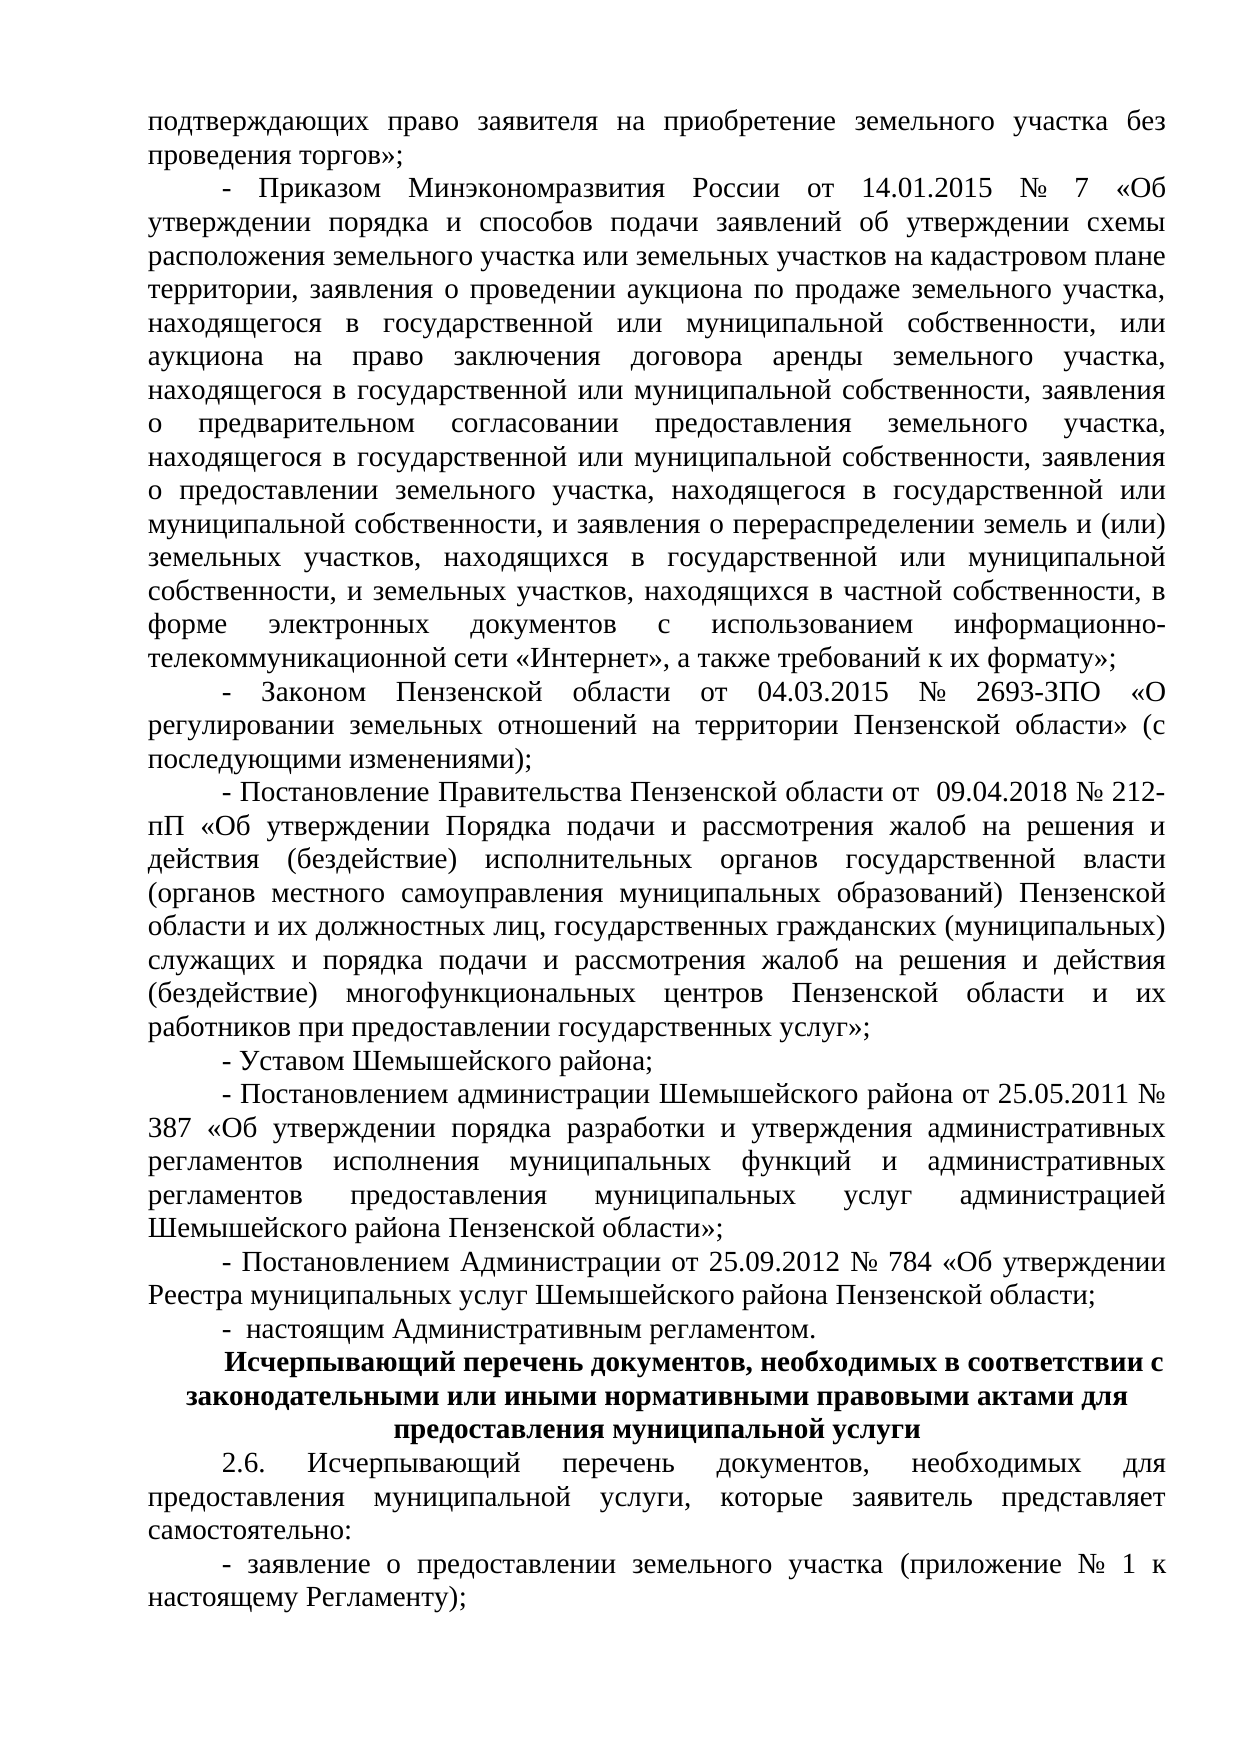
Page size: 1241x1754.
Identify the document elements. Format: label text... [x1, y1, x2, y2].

text - настоящим Административным регламентом. [148, 1311, 1167, 1344]
text - Постановление Правительства Пензенской области от 09.04.2018 № 212-пП «Об утверждении Порядка подачи и рассмотрения жалоб на решения и действия (бездействие) исполнительных органов государственной власти (органов местного самоуправления муниципальных образований) Пензенской области и их должностных лиц, государственных гражданских (муниципальных) служащих и порядка подачи и рассмотрения жалоб на решения и действия (бездействие) многофункциональных центров Пензенской области и их работников при предоставлении государственных услуг»; [148, 774, 1167, 1043]
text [148, 103, 1167, 171]
text - Приказом Минэкономразвития России от 14.01.2015 № 7 «Об утверждении порядка и способов подачи заявлений об утверждении схемы расположения земельного участка или земельных участков на кадастровом плане территории, заявления о проведении аукциона по продаже земельного участка, находящегося в государственной или муниципальной собственности, или аукциона на право заключения договора аренды земельного участка, находящегося в государственной или муниципальной собственности, заявления о предварительном согласовании предоставления земельного участка, находящегося в государственной или муниципальной собственности, заявления о предоставлении земельного участка, находящегося в государственной или муниципальной собственности, и заявления о перераспределении земель и (или) земельных участков, находящихся в государственной или муниципальной собственности, и земельных участков, находящихся в частной собственности, в форме электронных документов с использованием информационно-телекоммуникационной сети «Интернет», а также требований к их формату»; [148, 171, 1167, 674]
text 2.6. Исчерпывающий перечень документов, необходимых для предоставления муниципальной услуги, которые заявитель представляет самостоятельно: [148, 1445, 1167, 1546]
text - Законом Пензенской области от 04.03.2015 № 2693-ЗПО «О регулировании земельных отношений на территории Пензенской области» (с последующими изменениями); [148, 674, 1167, 774]
text Исчерпывающий перечень документов, необходимых в соответствии с законодательными или иными нормативными правовыми актами для предоставления муниципальной услуги [148, 1344, 1167, 1445]
text - Постановлением администрации Шемышейского района от 25.05.2011 № 387 «Об утверждении порядка разработки и утверждения административных регламентов исполнения муниципальных функций и административных регламентов предоставления муниципальных услуг администрацией Шемышейского района Пензенской области»; [148, 1076, 1167, 1244]
text - Постановлением Администрации от 25.09.2012 № 784 «Об утверждении Реестра муниципальных услуг Шемышейского района Пензенской области; [148, 1244, 1167, 1311]
text - заявление о предоставлении земельного участка (приложение № 1 к настоящему Регламенту); [148, 1546, 1167, 1613]
text - Уставом Шемышейского района; [148, 1043, 1167, 1076]
